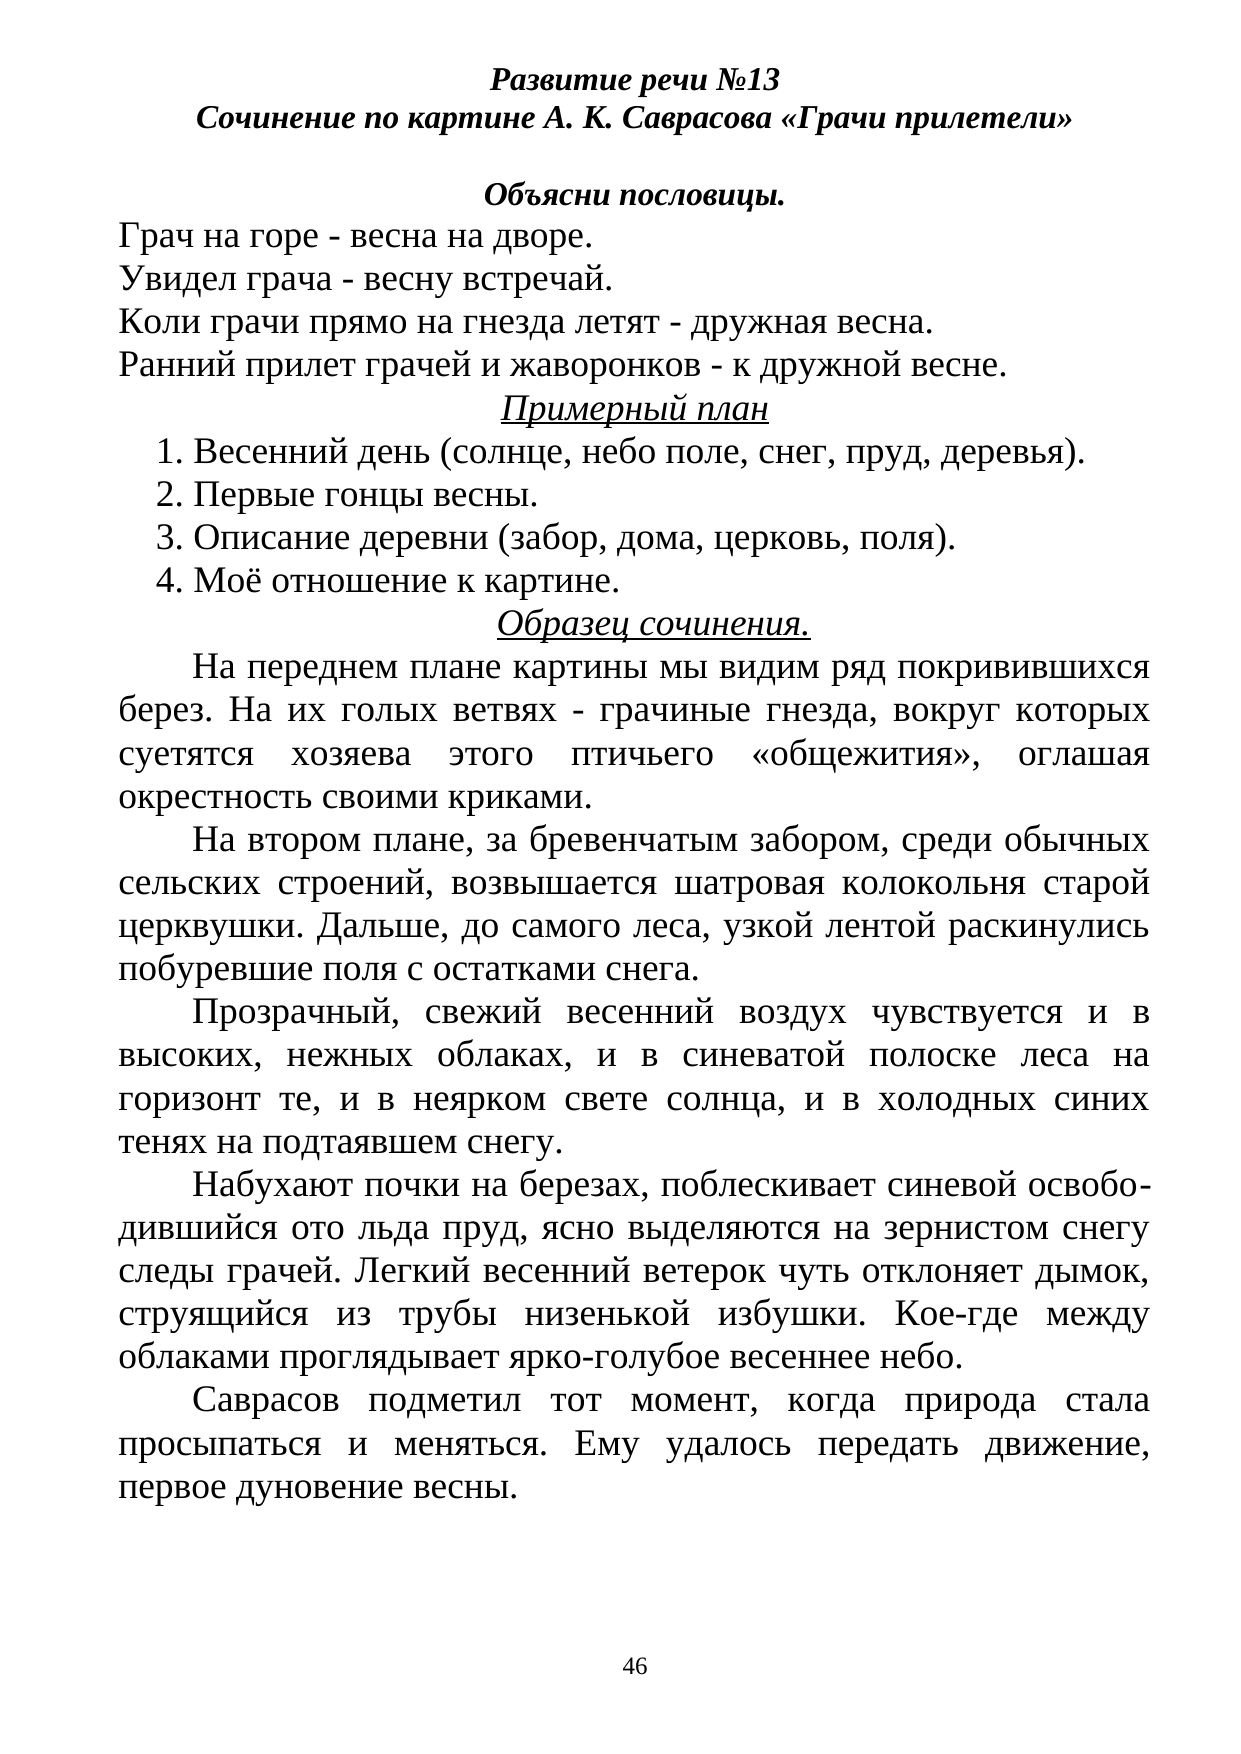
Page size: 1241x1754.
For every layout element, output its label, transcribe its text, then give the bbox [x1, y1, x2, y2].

text Развитие речи №13 [118, 59, 1152, 97]
list Моё отношение к картине. [156, 557, 1152, 601]
list Первые гонцы весны. [156, 471, 1152, 514]
text Примерный план [118, 385, 1152, 428]
text Ранний прилет грачей и жаворонков - к дружной весне. [118, 342, 1152, 385]
text Саврасов подметил тот момент, когда природа стала просыпаться и меняться. Ему удалось передать движение, первое дуновение весны. [118, 1377, 1152, 1506]
text Прозрачный, свежий весенний воздух чувствуется и в высоких, нежных облаках, и в синеватой полоске леса на горизонт те, и в неярком свете солнца, и в холодных синих тенях на подтаявшем снегу. [118, 989, 1152, 1161]
list Описание деревни (забор, дома, церковь, поля). [156, 514, 1152, 557]
text Коли грачи прямо на гнезда летят - дружная весна. [118, 299, 1152, 342]
text Набухают почки на березах, поблескивает синевой освободившийся ото льда пруд, ясно выделяются на зернистом снегу следы грачей. Легкий весенний ветерок чуть отклоняет дымок, струящийся из трубы низенькой избушки. Кое-где между облаками проглядывает ярко-голубое весеннее небо. [118, 1161, 1152, 1377]
text Сочинение по картине А. К. Саврасова «Грачи прилетели» [118, 97, 1152, 136]
text Грач на горе - весна на дворе. [118, 212, 1152, 256]
text Объясни пословицы. [118, 174, 1152, 212]
list Весенний день (солнце, небо поле, снег, пруд, деревья). [156, 428, 1152, 471]
text Образец сочинения. [156, 601, 1152, 644]
text На переднем плане картины мы видим ряд покривившихся берез. На их голых ветвях - грачиные гнезда, вокруг которых суетятся хозяева этого птичьего «общежития», оглашая окрестность своими криками. [118, 644, 1152, 816]
text Увидел грача - весну встречай. [118, 256, 1152, 299]
text На втором плане, за бревенчатым забором, среди обычных сельских строений, возвышается шатровая колокольня старой церквушки. Дальше, до самого леса, узкой лентой раскинулись побуревшие поля с остатками снега. [118, 816, 1152, 989]
